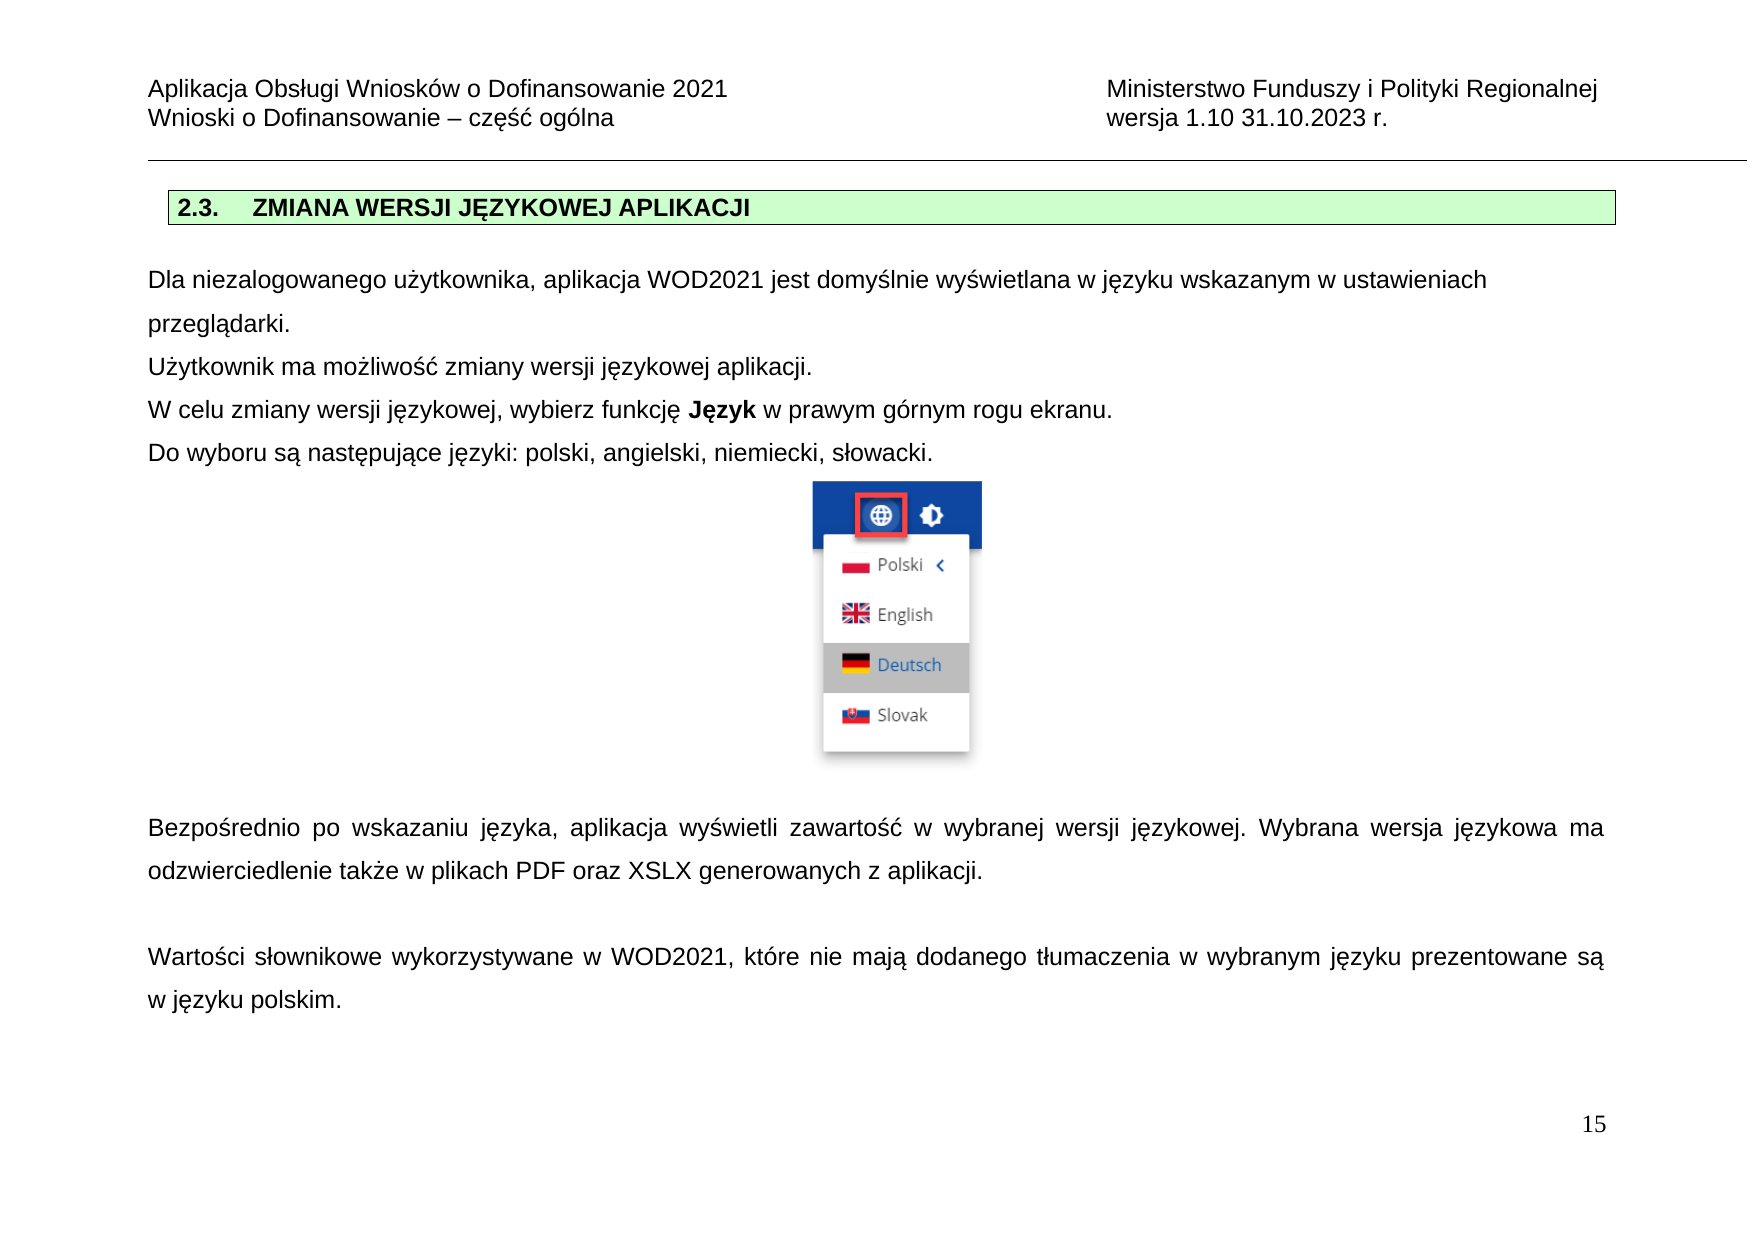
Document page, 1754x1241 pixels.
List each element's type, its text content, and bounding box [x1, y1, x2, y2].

text W celu zmiany wersji językowej, wybierz funkcję Język w prawym górnym rogu ekranu. [148, 395, 1606, 424]
text Użytkownik ma możliwość zmiany wersji językowej aplikacji. [148, 352, 1606, 381]
text Bezpośrednio po wskazaniu języka, aplikacja wyświetli zawartość w wybranej wersji językowej. Wybrana wersja językowa ma odzwierciedlenie także w plikach PDF oraz XSLX generowanych z aplikacji. [148, 812, 1606, 884]
text Do wyboru są następujące języki: polski, angielski, niemiecki, słowacki. [148, 438, 1606, 467]
subtitle ZMIANA WERSJI JĘZYKOWEJ APLIKACJI [169, 191, 1615, 224]
picture [812, 481, 983, 784]
text Dla niezalogowanego użytkownika, aplikacja WOD2021 jest domyślnie wyświetlana w języku wskazanym w ustawieniach przeglądarki. [148, 266, 1606, 337]
text Wartości słownikowe wykorzystywane w WOD2021, które nie mają dodanego tłumaczenia w wybranym języku prezentowane są w języku polskim. [148, 942, 1606, 1014]
